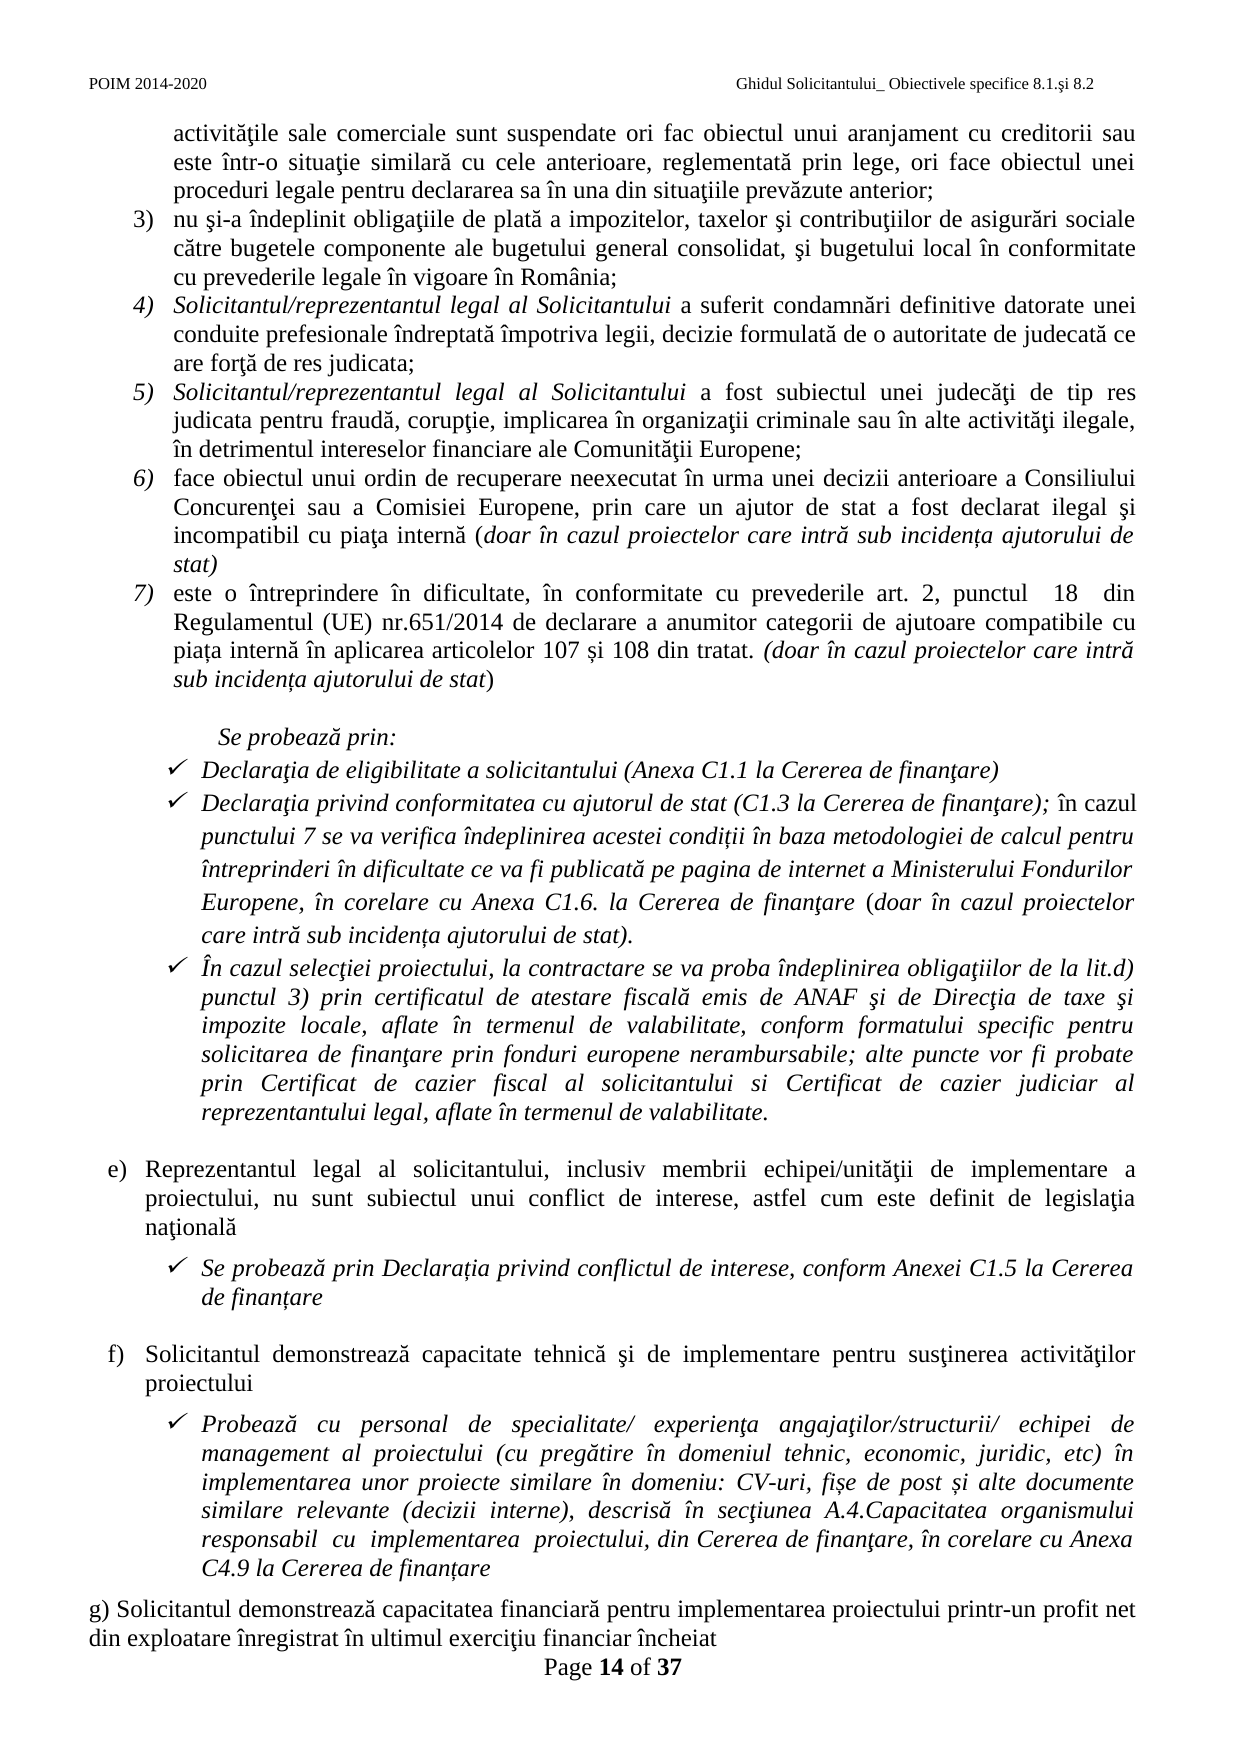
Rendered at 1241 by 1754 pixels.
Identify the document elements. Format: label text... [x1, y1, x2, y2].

list Probează cu personal de specialitate/ experienţa angajaţilor/structurii/ echipei de management al proiectului (cu pregătire în domeniul tehnic, economic, juridic, etc) în implementarea unor proiecte similare în domeniu: CV-uri, fișe de post și alte documente similare relevante (decizii interne), descrisă în secţiunea A.4.Capacitatea organismului responsabil cu implementarea proiectului, din Cererea de finanţare, în corelare cu Anexa C4.9 la Cererea de finanțare [164, 1409, 1137, 1582]
list face obiectul unui ordin de recuperare neexecutat în urma unei decizii anterioare a Consiliului Concurenţei sau a Comisiei Europene, prin care un ajutor de stat a fost declarat ilegal şi incompatibil cu piaţa internă (doar în cazul proiectelor care intră sub incidența ajutorului de stat) [133, 463, 1137, 578]
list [126, 118, 1137, 204]
list Declaraţia de eligibilitate a solicitantului (Anexa C1.1 la Cererea de finanţare) [164, 755, 1137, 783]
list În cazul selecţiei proiectului, la contractare se va proba îndeplinirea obligaţiilor de la lit.d) punctul 3) prin certificatul de atestare fiscală emis de ANAF şi de Direcţia de taxe şi impozite locale, aflate în termenul de valabilitate, conform formatului specific pentru solicitarea de finanţare prin fonduri europene nerambursabile; alte puncte vor fi probate prin Certificat de cazier fiscal al solicitantului si Certificat de cazier judiciar al reprezentantului legal, aflate în termenul de valabilitate. [164, 953, 1137, 1125]
text g) Solicitantul demonstrează capacitatea financiară pentru implementarea proiectului printr-un profit net din exploatare înregistrat în ultimul exerciţiu financiar încheiat [89, 1594, 1137, 1652]
list Se probează prin Declarația privind conflictul de interese, conform Anexei C1.5 la Cererea de finanțare [164, 1253, 1137, 1310]
list este o întreprindere în dificultate, în conformitate cu prevederile art. 2, punctul 18 din Regulamentul (UE) nr.651/2014 de declarare a anumitor categorii de ajutoare compatibile cu piața internă în aplicarea articolelor 107 și 108 din tratat. (doar în cazul proiectelor care intră sub incidența ajutorului de stat) [133, 578, 1137, 693]
list Solicitantul/reprezentantul legal al Solicitantului a suferit condamnări definitive datorate unei conduite prefesionale îndreptată împotriva legii, decizie formulată de o autoritate de judecată ce are forţă de res judicata; [133, 291, 1137, 377]
list Declaraţia privind conformitatea cu ajutorul de stat (C1.3 la Cererea de finanţare); în cazul punctului 7 se va verifica îndeplinirea acestei condiții în baza metodologiei de calcul pentru întreprinderi în dificultate ce va fi publicată pe pagina de internet a Ministerului Fondurilor Europene, în corelare cu Anexa C1.6. la Cererea de finanţare (doar în cazul proiectelor care intră sub incidența ajutorului de stat). [164, 788, 1137, 949]
list nu şi-a îndeplinit obligaţiile de plată a impozitelor, taxelor şi contribuţiilor de asigurări sociale către bugetele componente ale bugetului general consolidat, şi bugetului local în conformitate cu prevederile legale în vigoare în România; [133, 204, 1137, 291]
list Solicitantul/reprezentantul legal al Solicitantului a fost subiectul unei judecăţi de tip res judicata pentru fraudă, corupţie, implicarea în organizaţii criminale sau în alte activităţi ilegale, în detrimentul intereselor financiare ale Comunităţii Europene; [133, 377, 1137, 463]
list Reprezentantul legal al solicitantului, inclusiv membrii echipei/unităţii de implementare a proiectului, nu sunt subiectul unui conflict de interese, astfel cum este definit de legislaţia naţională [107, 1154, 1137, 1240]
list Se probează prin: [218, 722, 1137, 751]
list Solicitantul demonstrează capacitate tehnică şi de implementare pentru susţinerea activităţilor proiectului [107, 1339, 1137, 1397]
